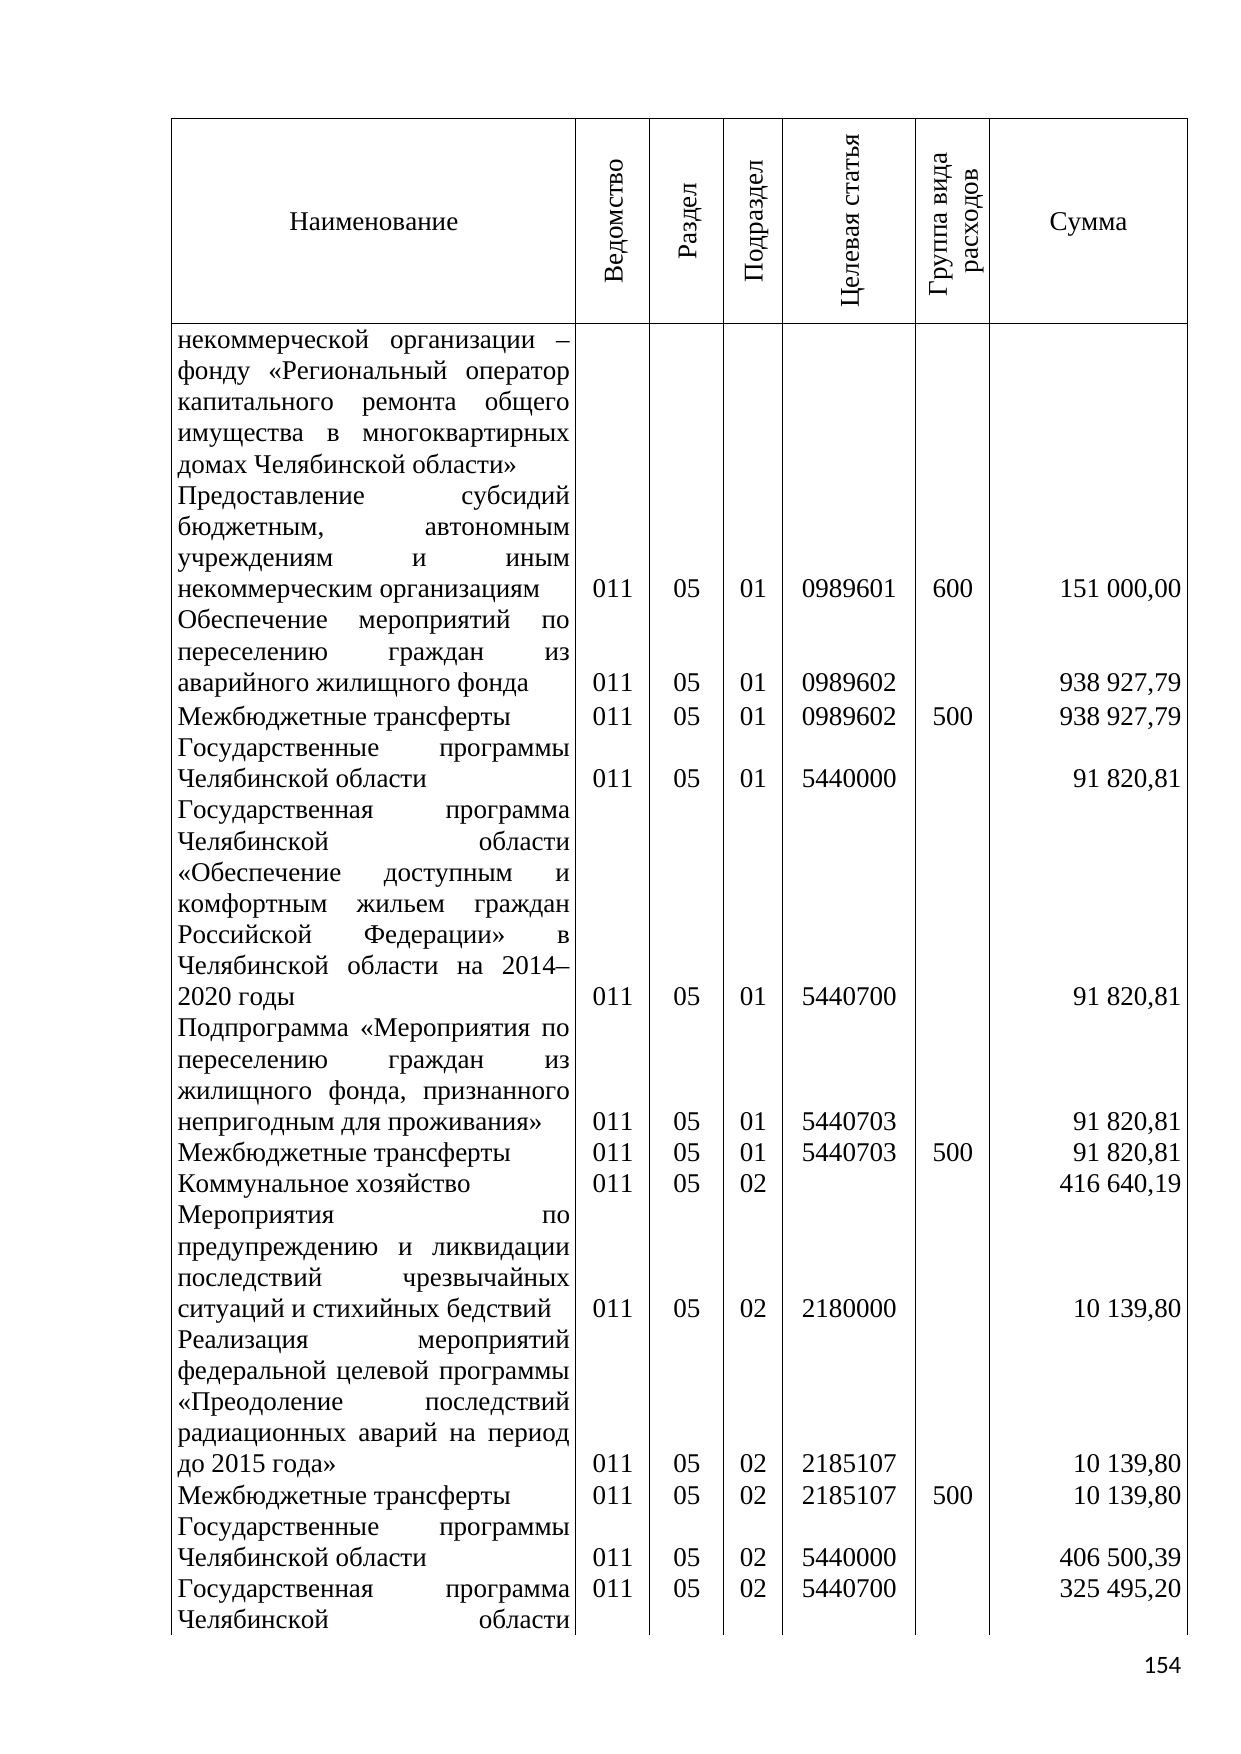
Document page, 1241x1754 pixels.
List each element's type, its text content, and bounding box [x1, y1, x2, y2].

table_header Сумма [990, 119, 1187, 323]
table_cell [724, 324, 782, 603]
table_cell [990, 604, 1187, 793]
table_header Подраздел [724, 119, 782, 323]
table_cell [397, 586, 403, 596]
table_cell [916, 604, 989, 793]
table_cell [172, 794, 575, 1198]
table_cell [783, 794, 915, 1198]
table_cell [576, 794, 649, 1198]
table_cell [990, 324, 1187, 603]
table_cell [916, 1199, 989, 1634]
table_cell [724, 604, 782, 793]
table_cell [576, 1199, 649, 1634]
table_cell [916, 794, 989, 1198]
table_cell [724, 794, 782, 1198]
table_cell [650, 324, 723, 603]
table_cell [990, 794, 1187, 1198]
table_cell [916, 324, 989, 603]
table_header Раздел [650, 119, 723, 323]
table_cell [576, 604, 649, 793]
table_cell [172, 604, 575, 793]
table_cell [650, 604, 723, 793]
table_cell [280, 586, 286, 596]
table_header Наименование [172, 119, 575, 323]
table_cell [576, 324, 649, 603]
table_header Целевая статья [783, 119, 915, 323]
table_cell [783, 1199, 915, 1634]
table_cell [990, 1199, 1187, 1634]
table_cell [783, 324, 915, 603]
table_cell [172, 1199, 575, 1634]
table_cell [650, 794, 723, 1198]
table_header Ведомство [576, 119, 649, 323]
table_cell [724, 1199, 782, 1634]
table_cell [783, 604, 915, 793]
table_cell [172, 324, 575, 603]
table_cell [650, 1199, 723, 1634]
table_header Группа вида расходов [916, 119, 989, 323]
